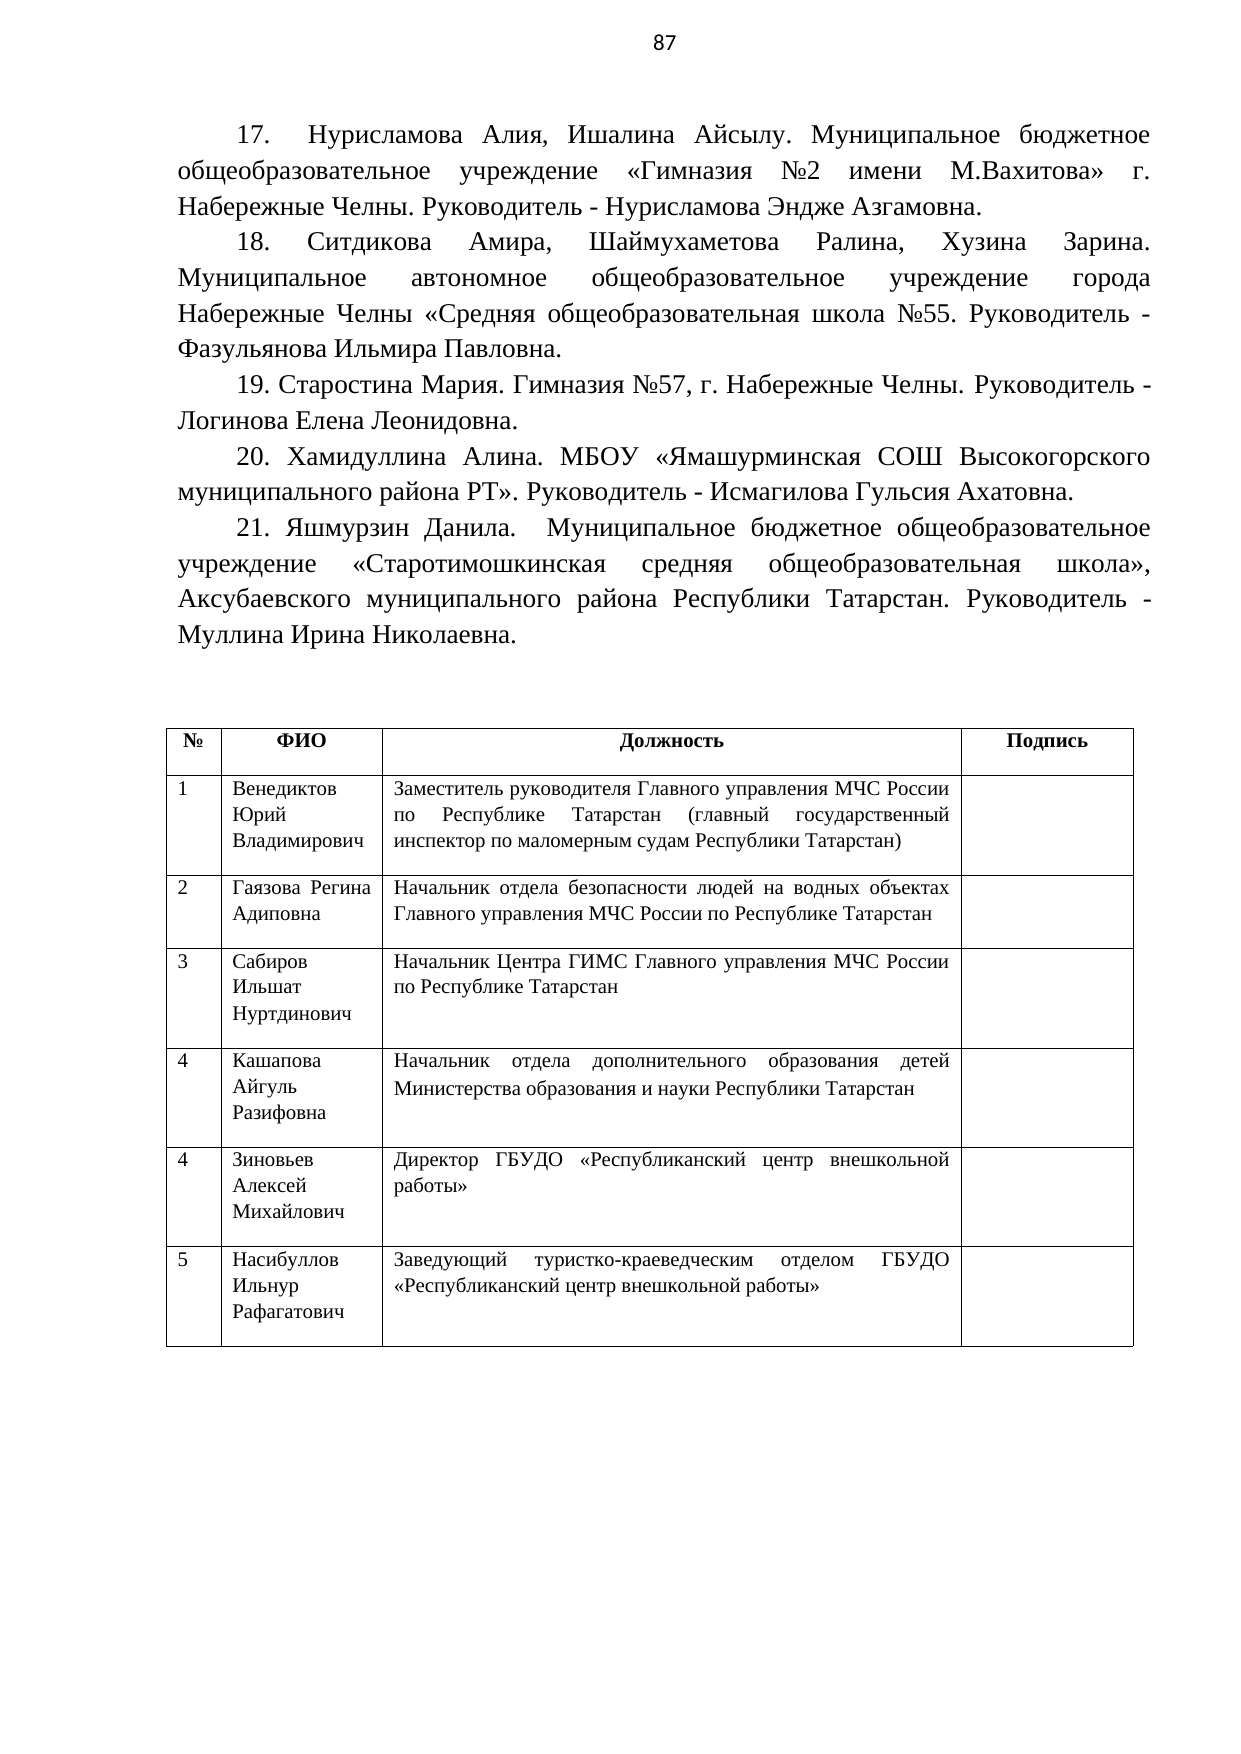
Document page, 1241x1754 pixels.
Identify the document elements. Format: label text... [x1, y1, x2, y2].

table_cell Насибуллов Ильнур Рафагатович [222, 1247, 382, 1346]
table_cell Сабиров Ильшат Нуртдинович [222, 949, 382, 1047]
table_header Должность [383, 729, 961, 775]
table_cell 1 [167, 776, 221, 874]
table_header Подпись [962, 729, 1133, 775]
table_cell [962, 1049, 1133, 1147]
table_cell [962, 949, 1133, 1047]
table_cell Зиновьев Алексей Михайлович [222, 1148, 382, 1246]
table_cell [962, 1247, 1133, 1346]
text 17. Нурисламова Алия, Ишалина Айсылу. Муниципальное бюджетное общеобразовательное учреждение «Гимназия №2 имени М.Вахитова» г. Набережные Челны. Руководитель - Нурисламова Эндже Азгамовна. [177, 118, 1152, 221]
table_header ФИО [222, 729, 382, 775]
table_cell 5 [167, 1247, 221, 1346]
table_header № [167, 729, 221, 775]
text 18. Ситдикова Амира, Шаймухаметова Ралина, Хузина Зарина. Муниципальное автономное общеобразовательное учреждение города Набережные Челны «Средняя общеобразовательная школа №55. Руководитель - Фазульянова Ильмира Павловна. [177, 225, 1152, 364]
table_cell Гаязова Регина Адиповна [222, 876, 382, 948]
table_cell Начальник отдела безопасности людей на водных объектах Главного управления МЧС России по Республике Татарстан [383, 876, 961, 948]
text 21. Яшмурзин Данила. Муниципальное бюджетное общеобразовательное учреждение «Старотимошкинская средняя общеобразовательная школа», Аксубаевского муниципального района Республики Татарстан. Руководитель - Муллина Ирина Николаевна. [177, 511, 1152, 649]
table_cell [962, 876, 1133, 948]
table_cell 4 [167, 1049, 221, 1147]
text 20. Хамидуллина Алина. МБОУ «Ямашурминская СОШ Высокогорского муниципального района РТ». Руководитель - Исмагилова Гульсия Ахатовна. [177, 440, 1152, 507]
table_cell Начальник Центра ГИМС Главного управления МЧС России по Республике Татарстан [383, 949, 961, 1047]
table_cell Заместитель руководителя Главного управления МЧС России по Республике Татарстан (главный государственный инспектор по маломерным судам Республики Татарстан) [383, 776, 961, 874]
table_cell Заведующий туристко-краеведческим отделом ГБУДО «Республиканский центр внешкольной работы» [383, 1247, 961, 1346]
table_cell 2 [167, 876, 221, 948]
table_cell [962, 1148, 1133, 1246]
table_cell Венедиктов Юрий Владимирович [222, 776, 382, 874]
text 19. Старостина Мария. Гимназия №57, г. Набережные Челны. Руководитель - Логинова Елена Леонидовна. [177, 368, 1152, 435]
table_cell [962, 776, 1133, 874]
table_cell Кашапова Айгуль Разифовна [222, 1049, 382, 1147]
table_cell 4 [167, 1148, 221, 1246]
table_cell 3 [167, 949, 221, 1047]
table_cell Начальник отдела дополнительного образования детей Министерства образования и науки Республики Татарстан [383, 1049, 961, 1147]
table_cell Директор ГБУДО «Республиканский центр внешкольной работы» [383, 1148, 961, 1246]
